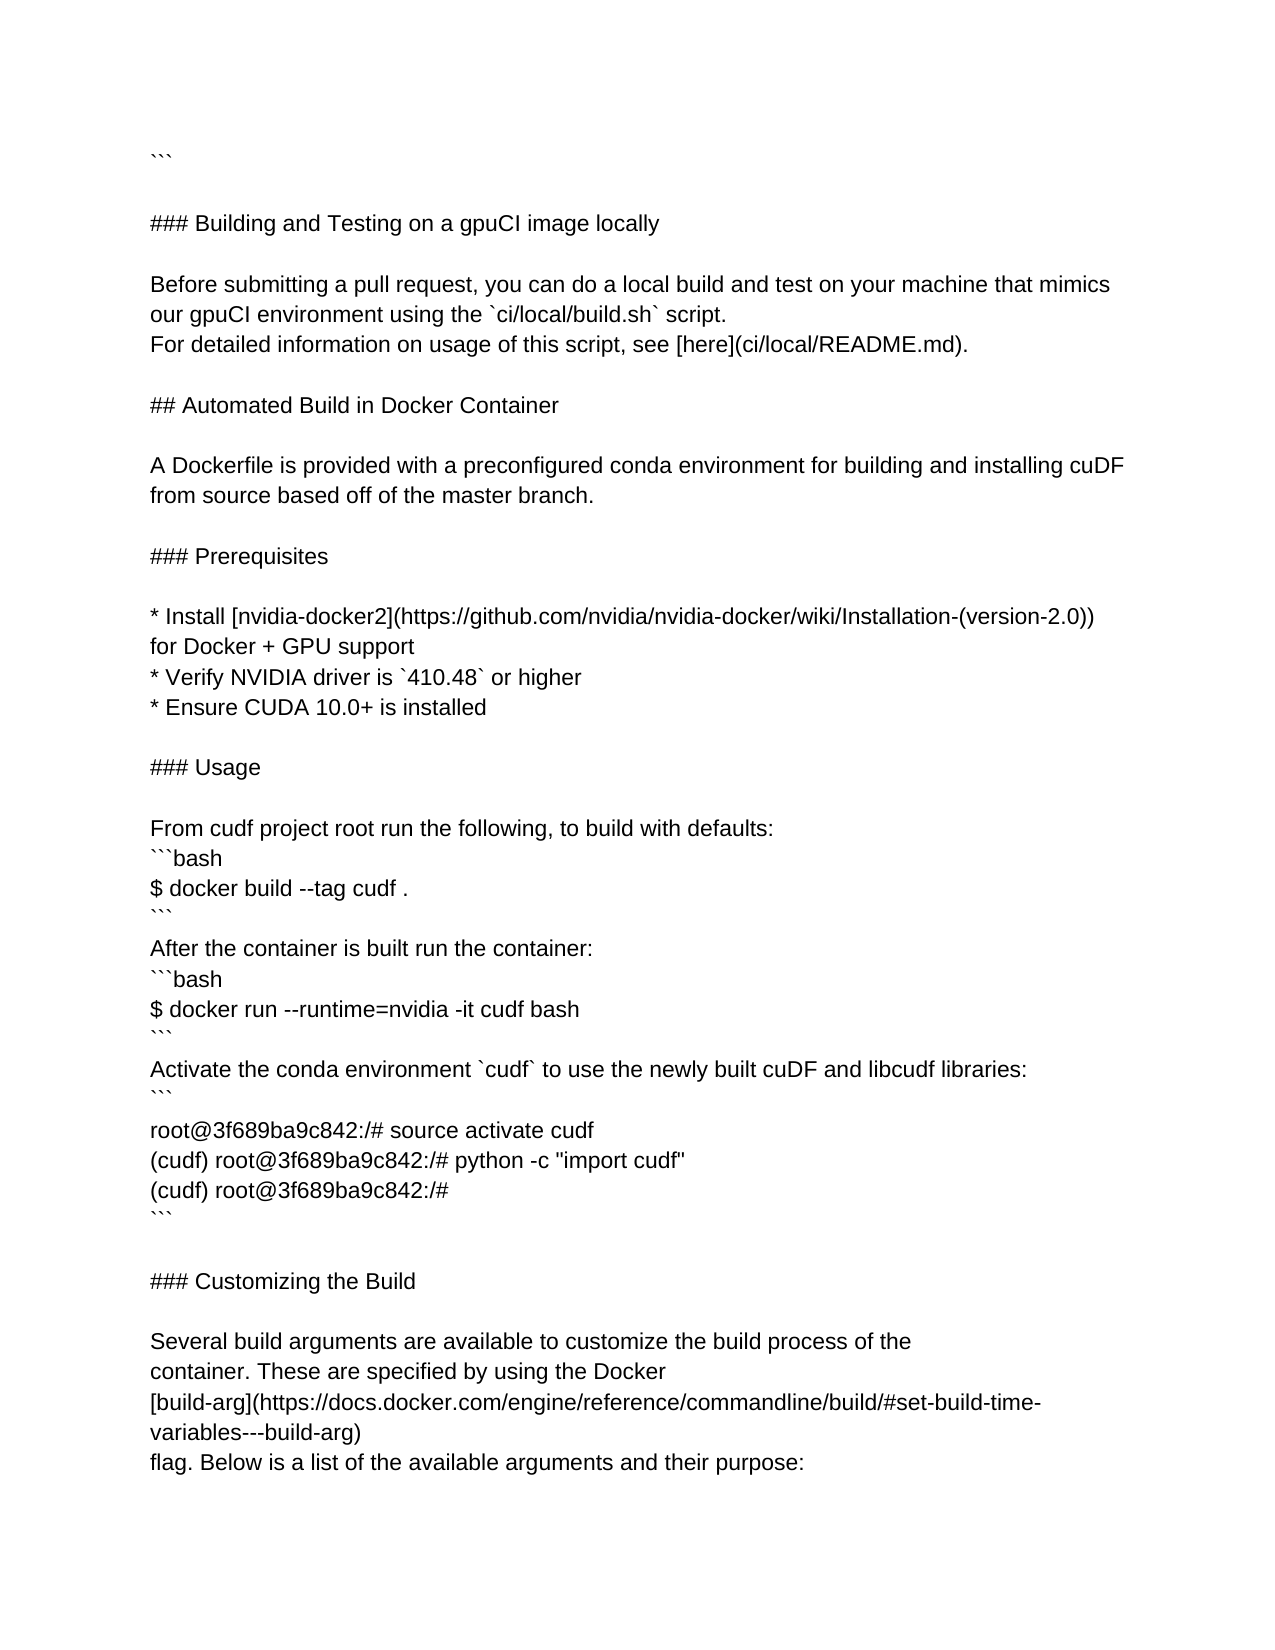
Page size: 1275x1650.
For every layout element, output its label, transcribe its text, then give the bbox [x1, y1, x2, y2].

text ### Building and Testing on a gpuCI image locally [150, 210, 1125, 237]
text (cudf) root@3f689ba9c842:/# python -c "import cudf" [150, 1147, 1125, 1173]
text ## Automated Build in Docker Container [150, 392, 1125, 418]
text From cudf project root run the following, to build with defaults: [150, 814, 1125, 841]
text Activate the conda environment `cudf` to use the newly built cuDF and libcudf libraries: [150, 1056, 1125, 1083]
text (cudf) root@3f689ba9c842:/# [150, 1177, 1125, 1203]
text ### Customizing the Build [150, 1268, 1125, 1294]
text * Verify NVIDIA driver is `410.48` or higher [150, 663, 1125, 690]
text root@3f689ba9c842:/# source activate cudf [150, 1117, 1125, 1143]
text Several build arguments are available to customize the build process of the [150, 1328, 1125, 1354]
text ``` [150, 1086, 1125, 1113]
text ```bash [150, 966, 1125, 992]
text ### Usage [150, 754, 1125, 781]
text $ docker run --runtime=nvidia -it cudf bash [150, 996, 1125, 1022]
text ```bash [150, 845, 1125, 871]
text $ docker build --tag cudf . [150, 875, 1125, 901]
text ``` [150, 905, 1125, 932]
text After the container is built run the container: [150, 935, 1125, 962]
text * Ensure CUDA 10.0+ is installed [150, 694, 1125, 720]
text * Install [nvidia-docker2](https://github.com/nvidia/nvidia-docker/wiki/Installation-(version-2.0)) for Docker + GPU support [150, 603, 1125, 660]
text flag. Below is a list of the available arguments and their purpose: [150, 1449, 1125, 1475]
text ### Prerequisites [150, 543, 1125, 569]
text Before submitting a pull request, you can do a local build and test on your machine that mimics our gpuCI environment using the `ci/local/build.sh` script. [150, 271, 1125, 327]
text A Dockerfile is provided with a preconfigured conda environment for building and installing cuDF from source based off of the master branch. [150, 452, 1125, 509]
text ``` [150, 150, 1125, 176]
text container. These are specified by using the Docker [build-arg](https://docs.docker.com/engine/reference/commandline/build/#set-build-time-variables---build-arg) [150, 1358, 1125, 1445]
text ``` [150, 1207, 1125, 1234]
text ``` [150, 1026, 1125, 1052]
text For detailed information on usage of this script, see [here](ci/local/README.md). [150, 331, 1125, 358]
